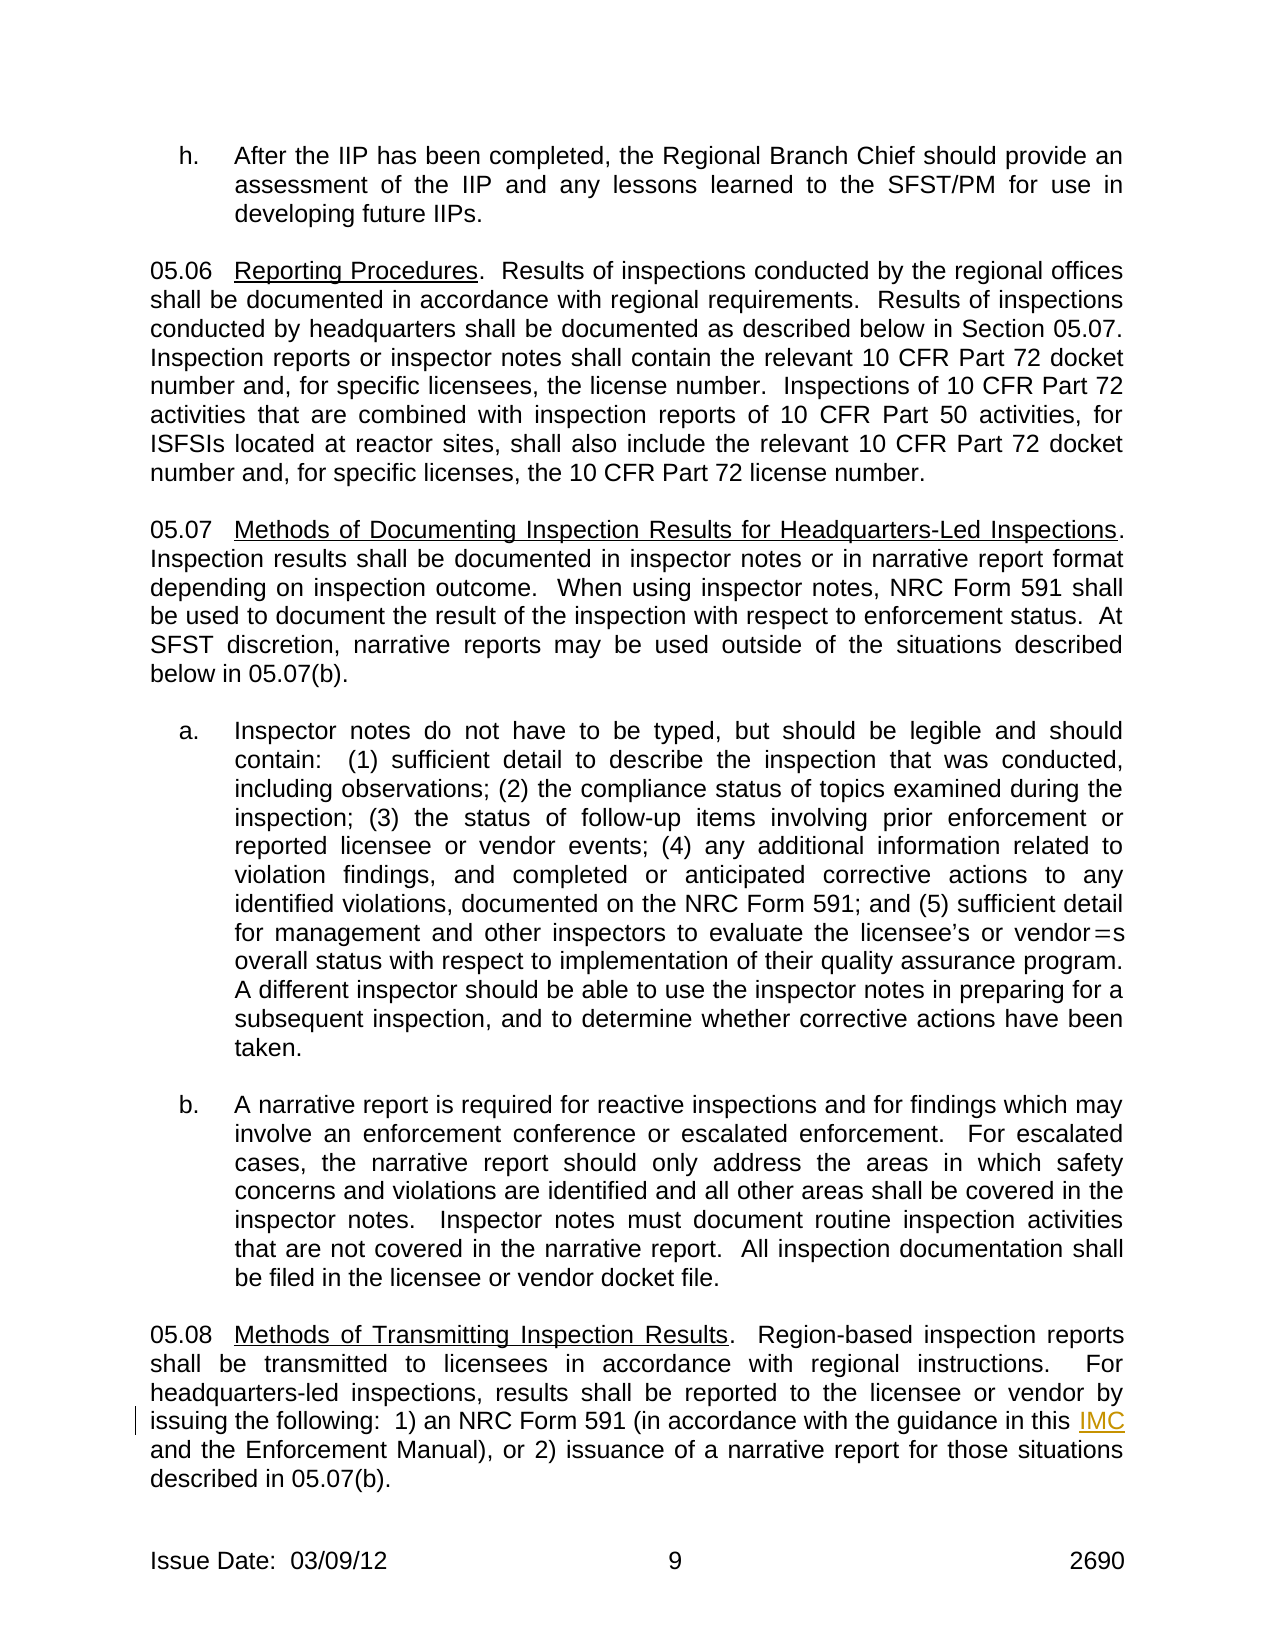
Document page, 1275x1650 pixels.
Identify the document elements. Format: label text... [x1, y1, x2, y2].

text 05.08 Methods of Transmitting Inspection Results . Region-based inspection reports shall be transmitted to licensees in accordance with regional instructions. For headquarters-led inspections, results shall be reported to the licensee or vendor by issuing the following: 1) an NRC Form 591 (in accordance with the guidance in this and the Enforcement Manual), or 2) issuance of a narrative report for those situations described in 05.07(b). [150, 1320, 1125, 1493]
text h. After the IIP has been completed, the Regional Branch Chief should provide an assessment of the IIP and any lessons learned to the SFST/PM for use in developing future IIPs. [150, 141, 1125, 227]
text 05.07 Methods of Documenting Inspection Results for Headquarters-Led Inspections . Inspection results shall be documented in inspector notes or in narrative report format depending on inspection outcome. When using inspector notes, NRC Form 591 shall be used to document the result of the inspection with respect to enforcement status. At SFST discretion, narrative reports may be used outside of the situations described below in 05.07(b). [150, 515, 1125, 687]
text 05.06 Reporting Procedures . Results of inspections conducted by the regional offices shall be documented in accordance with regional requirements. Results of inspections conducted by headquarters shall be documented as described below in Section 05.07. Inspection reports or inspector notes shall contain the relevant 10 CFR Part 72 docket number and, for specific licensees, the license number. Inspections of 10 CFR Part 72 activities that are combined with inspection reports of 10 CFR Part 50 activities, for ISFSIs located at reactor sites, shall also include the relevant 10 CFR Part 72 docket number and, for specific licenses, the 10 CFR Part 72 license number. [150, 256, 1125, 486]
text a. Inspector notes do not have to be typed, but should be legible and should contain: (1) sufficient detail to describe the inspection that was conducted, including observations; (2) the compliance status of topics examined during the inspection; (3) the status of follow-up items involving prior enforcement or reported licensee or vendor events; (4) any additional information related to violation findings, and completed or anticipated corrective actions to any identified violations, documented on the NRC Form 591; and (5) sufficient detail for management and other inspectors to evaluate the licensee’s or vendors overall status with respect to implementation of their quality assurance program. A different inspector should be able to use the inspector notes in preparing for a subsequent inspection, and to determine whether corrective actions have been taken. [150, 716, 1125, 1061]
text b. A narrative report is required for reactive inspections and for findings which may involve an enforcement conference or escalated enforcement. For escalated cases, the narrative report should only address the areas in which safety concerns and violations are identified and all other areas shall be covered in the inspector notes. Inspector notes must document routine inspection activities that are not covered in the narrative report. All inspection documentation shall be filed in the licensee or vendor docket file. [150, 1090, 1125, 1291]
